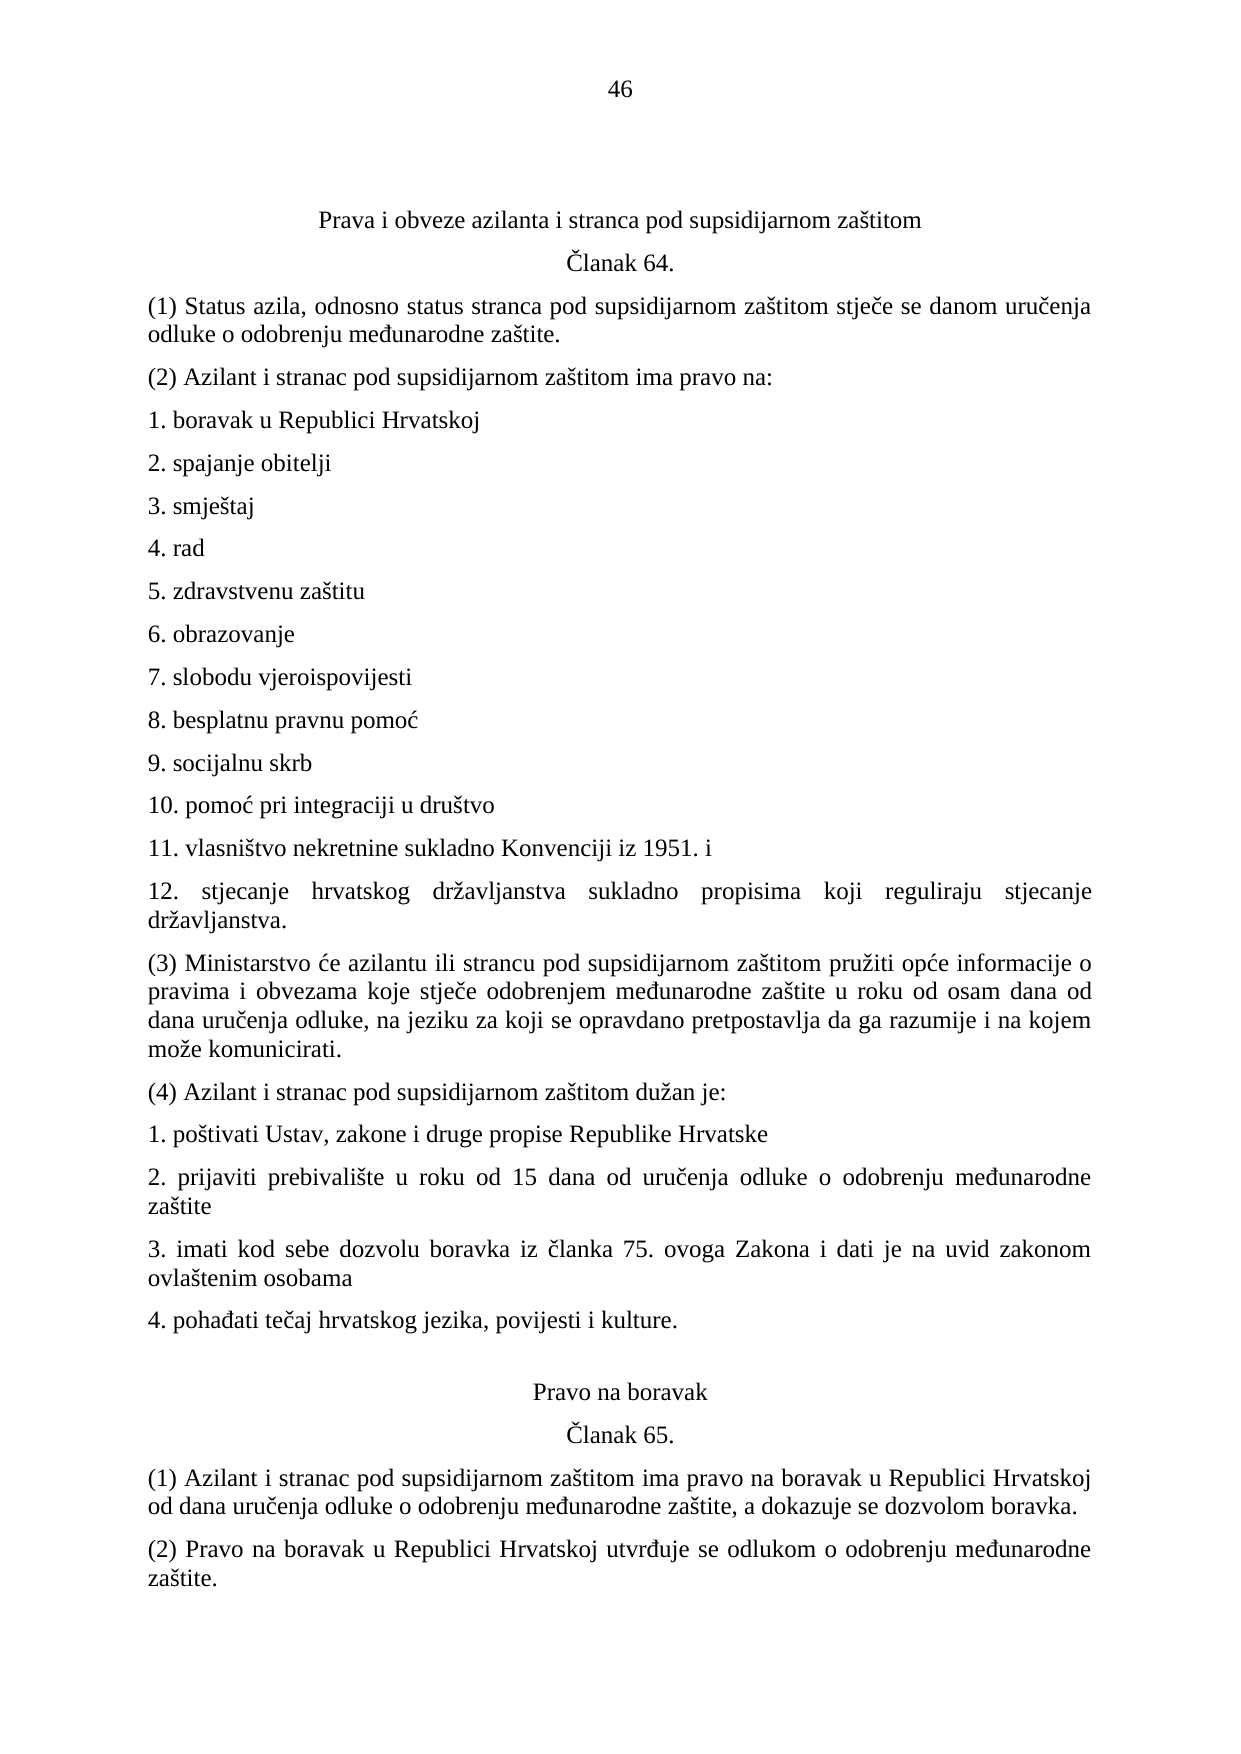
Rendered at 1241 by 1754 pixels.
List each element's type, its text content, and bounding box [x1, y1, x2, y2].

text 3. smještaj [148, 491, 1093, 519]
text Prava i obveze azilanta i stranca pod supsidijarnom zaštitom [148, 205, 1093, 234]
text 4. pohađati tečaj hrvatskog jezika, povijesti i kulture. [148, 1305, 1093, 1334]
text 3. imati kod sebe dozvolu boravka iz članka 75. ovoga Zakona i dati je na uvid zakonom ovlaštenim osobama [148, 1234, 1093, 1291]
text 12. stjecanje hrvatskog državljanstva sukladno propisima koji reguliraju stjecanje državljanstva. [148, 876, 1093, 933]
text Pravo na boravak [148, 1377, 1093, 1406]
text 4. rad [148, 533, 1093, 562]
text (1) Azilant i stranac pod supsidijarnom zaštitom ima pravo na boravak u Republici Hrvatskoj od dana uručenja odluke o odobrenju međunarodne zaštite, a dokazuje se dozvolom boravka. [148, 1463, 1093, 1520]
text 1. poštivati Ustav, zakone i druge propise Republike Hrvatske [148, 1119, 1093, 1148]
text 8. besplatnu pravnu pomoć [148, 705, 1093, 733]
text (1) Status azila, odnosno status stranca pod supsidijarnom zaštitom stječe se danom uručenja odluke o odobrenju međunarodne zaštite. [148, 291, 1093, 348]
text 10. pomoć pri integraciji u društvo [148, 790, 1093, 819]
text 9. socijalnu skrb [148, 748, 1093, 776]
text (2) Azilant i stranac pod supsidijarnom zaštitom ima pravo na: [148, 362, 1093, 391]
text (3) Ministarstvo će azilantu ili strancu pod supsidijarnom zaštitom pružiti opće informacije o pravima i obvezama koje stječe odobrenjem međunarodne zaštite u roku od osam dana od dana uručenja odluke, na jeziku za koji se opravdano pretpostavlja da ga razumije i na kojem može komunicirati. [148, 948, 1093, 1063]
text 11. vlasništvo nekretnine sukladno Konvenciji iz 1951. i [148, 833, 1093, 862]
text (2) Pravo na boravak u Republici Hrvatskoj utvrđuje se odlukom o odobrenju međunarodne zaštite. [148, 1534, 1093, 1592]
text 5. zdravstvenu zaštitu [148, 576, 1093, 605]
text Članak 64. [148, 248, 1093, 277]
text 7. slobodu vjeroispovijesti [148, 662, 1093, 691]
text (4) Azilant i stranac pod supsidijarnom zaštitom dužan je: [148, 1077, 1093, 1105]
text 2. spajanje obitelji [148, 448, 1093, 477]
text 1. boravak u Republici Hrvatskoj [148, 405, 1093, 434]
text 2. prijaviti prebivalište u roku od 15 dana od uručenja odluke o odobrenju međunarodne zaštite [148, 1162, 1093, 1220]
text 6. obrazovanje [148, 619, 1093, 648]
text Članak 65. [148, 1420, 1093, 1448]
